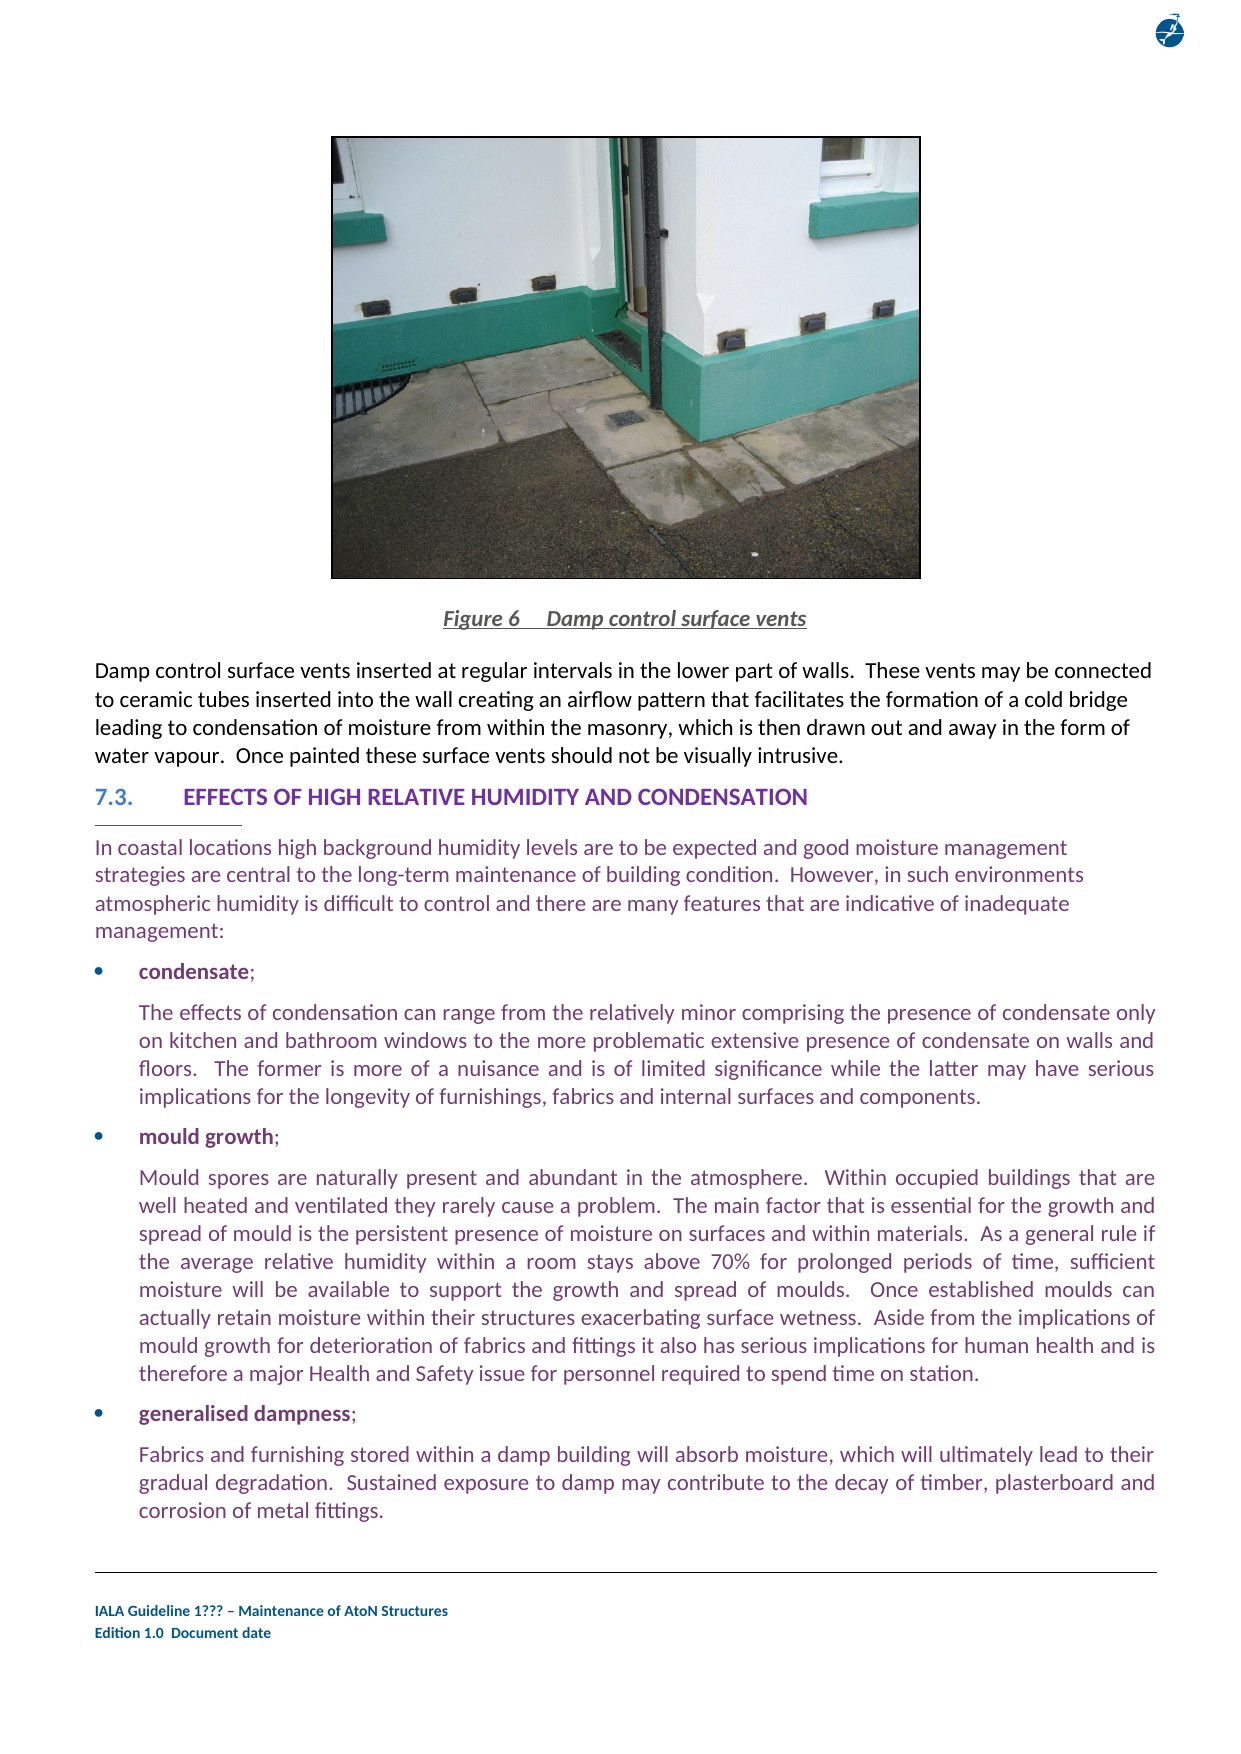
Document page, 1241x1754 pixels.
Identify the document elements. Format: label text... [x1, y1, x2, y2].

text Damp control surface vents [94, 604, 1157, 632]
text In coastal locations high background humidity levels are to be expected and good moisture management strategies are central to the long-term maintenance of building condition. However, in such environments atmospheric humidity is difficult to control and there are many features that are indicative of inadequate management: [94, 833, 1157, 945]
text Damp control surface vents inserted at regular intervals in the lower part of walls. These vents may be connected to ceramic tubes inserted into the wall creating an airflow pattern that facilitates the formation of a cold bridge leading to condensation of moisture from within the masonry, which is then drawn out and away in the form of water vapour. Once painted these surface vents should not be visually intrusive. [94, 657, 1157, 769]
text condensate; [94, 957, 1157, 985]
text Fabrics and furnishing stored within a damp building will absorb moisture, which will ultimately lead to their gradual degradation. Sustained exposure to damp may contribute to the decay of timber, plasterboard and corrosion of metal fittings. [139, 1440, 1157, 1524]
text Mould spores are naturally present and abundant in the atmosphere. Within occupied buildings that are well heated and ventilated they rarely cause a problem. The main factor that is essential for the growth and spread of mould is the persistent presence of moisture on surfaces and within materials. As a general rule if the average relative humidity within a room stays above 70% for prolonged periods of time, sufficient moisture will be available to support the growth and spread of moulds. Once established moulds can actually retain moisture within their structures exacerbating surface wetness. Aside from the implications of mould growth for deterioration of fabrics and fittings it also has serious implications for human health and is therefore a major Health and Safety issue for personnel required to spend time on station. [139, 1163, 1157, 1387]
picture [1124, 0, 1241, 82]
text The effects of condensation can range from the relatively minor comprising the presence of condensate only on kitchen and bathroom windows to the more problematic extensive presence of condensate on walls and floors. The former is more of a nuisance and is of limited significance while the latter may have serious implications for the longevity of furnishings, fabrics and internal surfaces and components. [139, 998, 1157, 1110]
text generalised dampness; [94, 1399, 1157, 1427]
text mould growth; [94, 1122, 1157, 1150]
picture [333, 138, 919, 578]
subtitle Effects of high relative humidity and Condensation [94, 781, 1157, 812]
